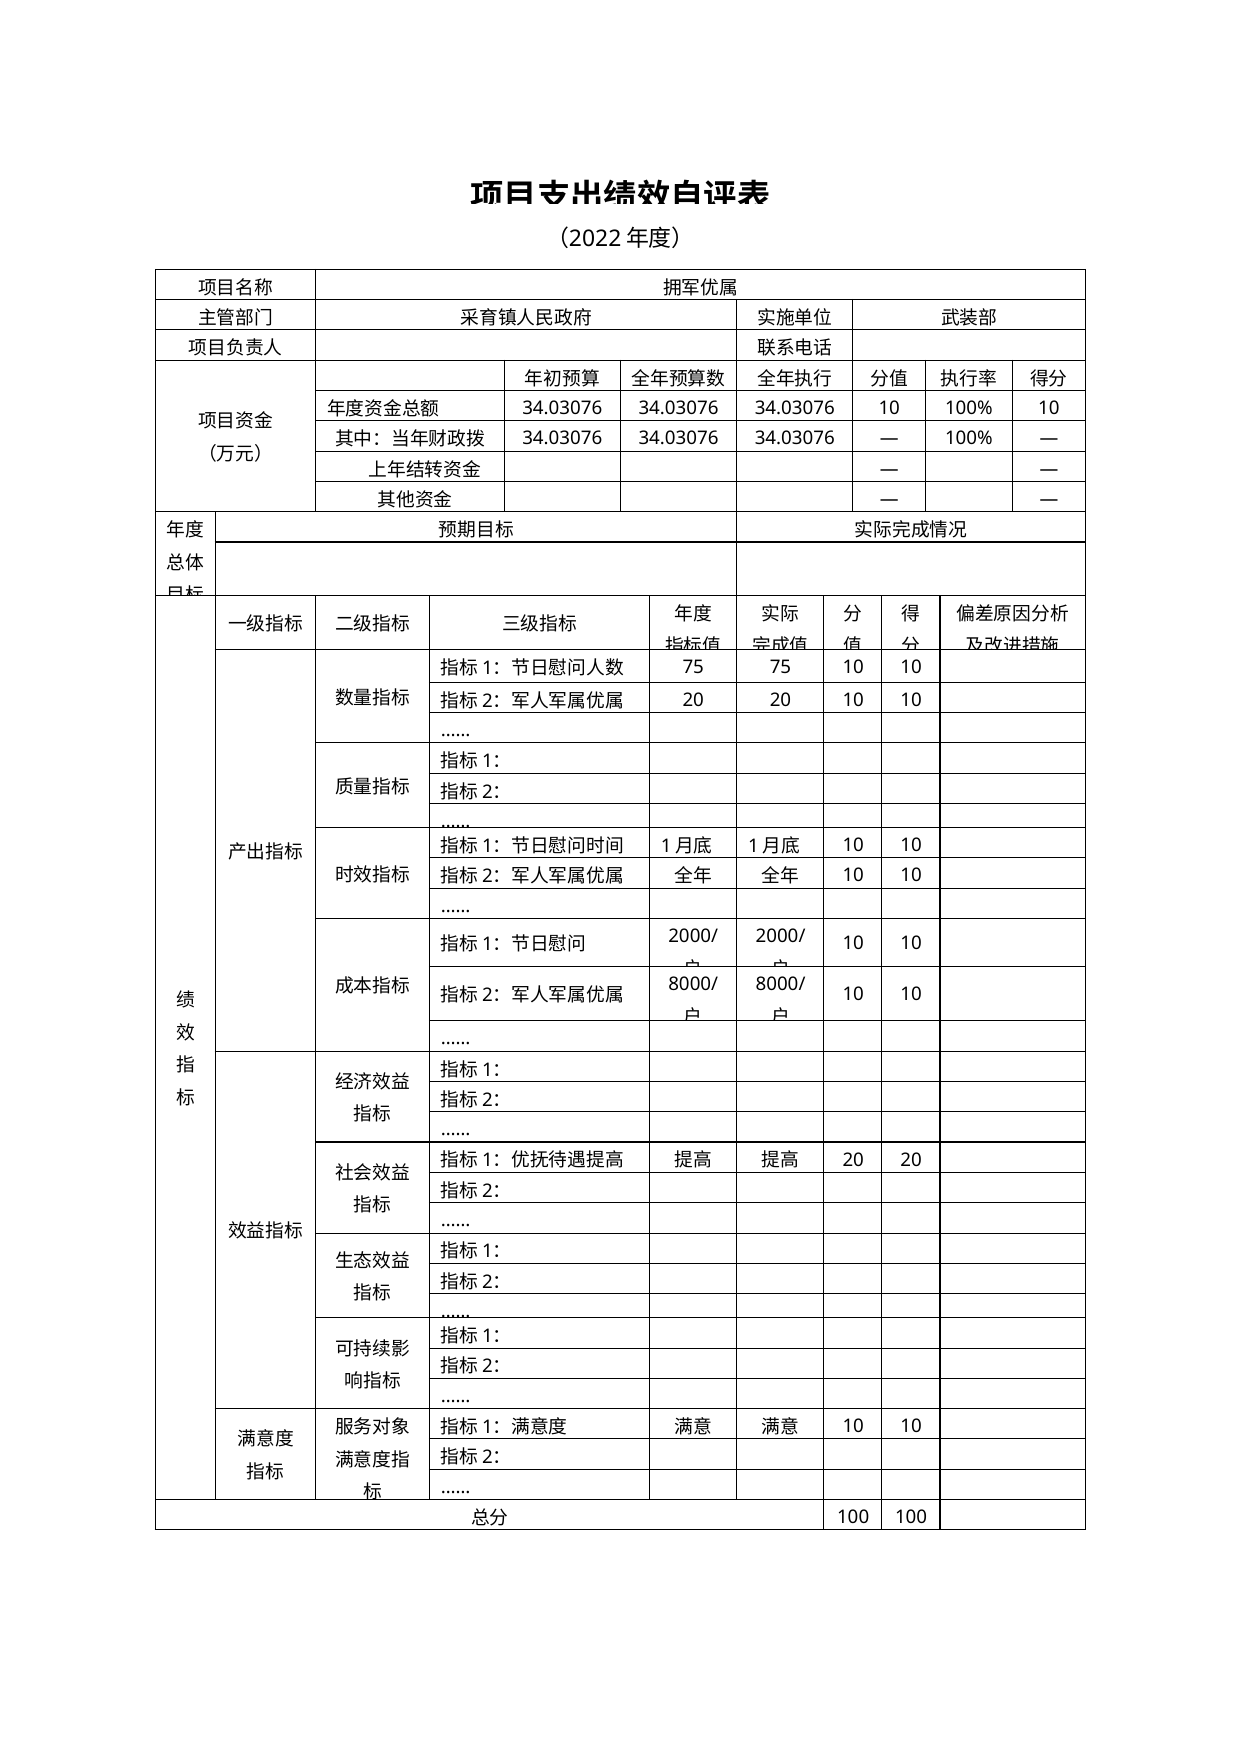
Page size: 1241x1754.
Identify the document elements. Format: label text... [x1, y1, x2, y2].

table_cell [941, 1143, 1085, 1172]
table_cell [824, 1294, 881, 1317]
table_cell …… [430, 1203, 649, 1232]
table_cell [882, 1264, 939, 1293]
table_cell 10 [853, 391, 925, 420]
table_cell 拥军优属 [316, 270, 1085, 299]
table_cell [882, 1318, 939, 1347]
table_cell 主管部门 [156, 300, 315, 329]
table_cell 10 [882, 828, 939, 857]
table_cell [650, 1234, 736, 1263]
table_cell 采育镇人民政府 [316, 300, 736, 329]
table_cell [621, 452, 736, 481]
table_cell 10 [882, 650, 939, 682]
table_cell …… [430, 1294, 649, 1317]
table_cell 三级指标 [430, 596, 649, 649]
table_cell 100 [824, 1500, 881, 1529]
table_cell 100% [926, 421, 1012, 451]
table_cell [737, 1318, 823, 1347]
table_cell [824, 1203, 881, 1232]
table_cell [650, 1294, 736, 1317]
table_cell …… [430, 804, 649, 827]
table_cell 2000/户 [737, 919, 823, 966]
table_cell 指标1：节日慰问时间 [430, 828, 649, 857]
table_cell [650, 804, 736, 827]
table_cell [882, 1082, 939, 1111]
table_cell [941, 774, 1085, 803]
table_cell [941, 650, 1085, 682]
table_cell [882, 774, 939, 803]
table_cell [621, 482, 736, 511]
table_cell 10 [824, 967, 881, 1020]
table_cell [650, 1470, 736, 1499]
table_cell [737, 743, 823, 773]
table_cell — [853, 452, 925, 481]
table_cell [824, 1173, 881, 1202]
table_cell 年度总体目标 [156, 512, 215, 595]
table_cell [824, 1234, 881, 1263]
table_cell [941, 1203, 1085, 1232]
table_cell [650, 743, 736, 773]
table_cell [941, 1379, 1085, 1408]
table_cell …… [430, 713, 649, 742]
table_cell 指标2： [430, 1439, 649, 1469]
table_cell 1月底 [737, 828, 823, 857]
table_cell [882, 713, 939, 742]
table_cell 年初预算数 [505, 361, 620, 390]
table_cell [650, 1203, 736, 1232]
table_cell 10 [882, 919, 939, 966]
table_cell [650, 1112, 736, 1141]
table_cell — [1013, 452, 1085, 481]
table_cell [316, 361, 504, 390]
table_cell [505, 452, 620, 481]
table_cell [737, 1439, 823, 1469]
table_cell 其他资金 [316, 482, 504, 511]
table_cell 指标2： [430, 1082, 649, 1111]
table_cell 指标1：节日慰问人数 [430, 650, 649, 682]
table_cell 指标2： [430, 1264, 649, 1293]
table_cell 总分 [156, 1500, 823, 1529]
table_cell [737, 1052, 823, 1081]
table_cell [941, 743, 1085, 773]
table_cell 效益指标 [216, 1052, 315, 1408]
table_cell [882, 1379, 939, 1408]
table_cell 1月底 [650, 828, 736, 857]
table_cell …… [430, 1112, 649, 1141]
table_cell [824, 1264, 881, 1293]
table_cell [941, 804, 1085, 827]
table_cell [737, 774, 823, 803]
table_cell …… [430, 1470, 649, 1499]
table_cell 10 [824, 828, 881, 857]
table_cell [853, 330, 1085, 359]
table_cell [941, 1349, 1085, 1378]
table_cell [882, 1052, 939, 1081]
table_cell [824, 1318, 881, 1347]
table_cell [824, 1082, 881, 1111]
table_cell [824, 774, 881, 803]
table_cell [737, 1203, 823, 1232]
table_cell 指标1：满意度 [430, 1409, 649, 1438]
table_cell 10 [824, 1409, 881, 1438]
table_cell [824, 1379, 881, 1408]
table_cell 联系电话 [737, 330, 852, 359]
table_cell 10 [882, 1409, 939, 1438]
table_cell [941, 1439, 1085, 1469]
table_cell [737, 482, 852, 511]
table_cell 成本指标 [316, 919, 429, 1051]
table_cell [941, 1234, 1085, 1263]
table_cell （2022年度） [155, 204, 1085, 269]
table_cell 8000/户 [737, 967, 823, 1020]
table_cell [737, 1112, 823, 1141]
table_cell [650, 1264, 736, 1293]
table_cell 指标1： [430, 743, 649, 773]
table_cell [882, 1203, 939, 1232]
table_cell 指标1： [430, 1318, 649, 1347]
table_cell 一级指标 [216, 596, 315, 649]
table_cell [737, 1264, 823, 1293]
table_cell 经济效益 指标 [316, 1052, 429, 1141]
table_cell 上年结转资金 [316, 452, 504, 481]
table_cell 实施单位 [737, 300, 852, 329]
table_cell 20 [824, 1143, 881, 1172]
table_cell [941, 858, 1085, 888]
table_cell [650, 774, 736, 803]
table_cell [650, 1021, 736, 1051]
table_cell 得分 [1013, 361, 1085, 390]
table_cell [941, 683, 1085, 712]
table_cell [941, 1409, 1085, 1438]
table_cell [737, 713, 823, 742]
table_cell 34.03076 [737, 421, 852, 451]
table_cell 指标2：军人军属优属 [430, 967, 649, 1020]
table_cell [941, 1112, 1085, 1141]
table_cell [737, 804, 823, 827]
table_cell 分值 [824, 596, 881, 649]
table_cell [650, 1052, 736, 1081]
table_cell [737, 452, 852, 481]
table_cell 实际完成情况 [737, 512, 1085, 541]
table_cell [882, 1349, 939, 1378]
table_cell 指标1： [430, 1052, 649, 1081]
table_cell [882, 1439, 939, 1469]
table_cell 10 [824, 650, 881, 682]
table_cell 年度资金总额 [316, 391, 504, 420]
table_cell [737, 543, 1085, 595]
table_cell — [1013, 482, 1085, 511]
table_cell 提高 [650, 1143, 736, 1172]
table_cell 指标2：军人军属优属 [430, 683, 649, 712]
table_header 项目支出绩效自评表 [155, 162, 1085, 204]
table_cell 指标1： [430, 1234, 649, 1263]
table_cell [882, 1112, 939, 1141]
table_cell 武装部 [853, 300, 1085, 329]
table_cell [316, 330, 736, 359]
table_cell [737, 889, 823, 918]
table_cell [882, 1470, 939, 1499]
table_cell [941, 713, 1085, 742]
table_cell 分值 [853, 361, 925, 390]
table_cell [824, 889, 881, 918]
table_cell 2000/户 [650, 919, 736, 966]
table_cell 34.03076 [505, 391, 620, 420]
table_cell 项目资金 （万元） [156, 361, 315, 511]
table_cell [824, 1021, 881, 1051]
table_cell — [853, 482, 925, 511]
table_cell [941, 1173, 1085, 1202]
table_cell [882, 1294, 939, 1317]
table_cell 全年预算数 [621, 361, 736, 390]
table_cell 实际 完成值 [737, 596, 823, 649]
table_cell [650, 1173, 736, 1202]
table_cell [650, 1349, 736, 1378]
table_cell 满意度 指标 [216, 1409, 315, 1499]
table_cell [824, 1439, 881, 1469]
table_cell 34.03076 [621, 421, 736, 451]
table_cell 指标2：军人军属优属 [430, 858, 649, 888]
table_cell 可持续影响指标 [316, 1318, 429, 1408]
table_cell 20 [650, 683, 736, 712]
table_cell 偏差原因分析及改进措施 [941, 596, 1085, 649]
table_cell 其中：当年财政拨款 [316, 421, 504, 451]
table_cell [941, 889, 1085, 918]
table_cell [941, 1318, 1085, 1347]
table_cell 生态效益 指标 [316, 1234, 429, 1317]
table_cell 预期目标 [216, 512, 736, 541]
table_cell [737, 1294, 823, 1317]
table_cell 34.03076 [621, 391, 736, 420]
table_cell 75 [650, 650, 736, 682]
table_cell 指标2： [430, 774, 649, 803]
table_cell [941, 919, 1085, 966]
table_cell 时效指标 [316, 828, 429, 918]
table_cell 满意 [737, 1409, 823, 1438]
table_cell [941, 967, 1085, 1020]
table_cell …… [430, 1379, 649, 1408]
table_cell 全年执行数 [737, 361, 852, 390]
table_cell [941, 1052, 1085, 1081]
table_cell [941, 828, 1085, 857]
table_cell [737, 1021, 823, 1051]
table_cell 社会效益 指标 [316, 1143, 429, 1232]
table_cell [941, 1470, 1085, 1499]
table_cell 指标1：节日慰问 [430, 919, 649, 966]
table_cell [882, 804, 939, 827]
table_cell [882, 1021, 939, 1051]
table_cell [650, 1082, 736, 1111]
table_cell 服务对象满意度指标 [316, 1409, 429, 1499]
table_cell [650, 713, 736, 742]
table_cell 10 [882, 967, 939, 1020]
table_cell 10 [1013, 391, 1085, 420]
table_cell — [853, 421, 925, 451]
table_cell [941, 1500, 1085, 1529]
table_cell 34.03076 [737, 391, 852, 420]
table_cell [882, 1173, 939, 1202]
table_cell 100% [926, 391, 1012, 420]
table_cell [737, 1173, 823, 1202]
table_cell [941, 1264, 1085, 1293]
table_cell 项目名称 [156, 270, 315, 299]
table_cell [650, 1379, 736, 1408]
table_cell 指标2： [430, 1349, 649, 1378]
table_cell 10 [824, 919, 881, 966]
table_cell [737, 1234, 823, 1263]
table_cell 20 [882, 1143, 939, 1172]
table_cell 绩 效 指 标 [156, 596, 215, 1499]
table_cell 年度 指标值 [650, 596, 736, 649]
table_cell …… [430, 889, 649, 918]
table_cell [926, 452, 1012, 481]
table_cell 20 [737, 683, 823, 712]
table_cell 10 [882, 683, 939, 712]
table_cell 项目负责人 [156, 330, 315, 359]
table_cell 指标2： [430, 1173, 649, 1202]
table_cell 质量指标 [316, 743, 429, 827]
table_cell [882, 743, 939, 773]
table_cell 指标1：优抚待遇提高 [430, 1143, 649, 1172]
table_cell [941, 1294, 1085, 1317]
table_cell 得分 [882, 596, 939, 649]
table_cell 10 [824, 683, 881, 712]
table_cell [216, 543, 736, 595]
table_cell [824, 1470, 881, 1499]
table_cell [941, 1021, 1085, 1051]
table_cell [882, 1234, 939, 1263]
table_cell 100 [882, 1500, 939, 1529]
table_cell [737, 1349, 823, 1378]
table_cell [824, 743, 881, 773]
table_cell [505, 482, 620, 511]
table_cell …… [430, 1021, 649, 1051]
table_cell 数量指标 [316, 650, 429, 742]
table_cell 二级指标 [316, 596, 429, 649]
table_cell 75 [737, 650, 823, 682]
table_cell [824, 1052, 881, 1081]
table_cell [824, 804, 881, 827]
table_cell 执行率 [926, 361, 1012, 390]
table_cell 提高 [737, 1143, 823, 1172]
table_cell [882, 889, 939, 918]
table_cell [650, 889, 736, 918]
table_cell [941, 1082, 1085, 1111]
table_cell — [1013, 421, 1085, 451]
table_cell 产出指标 [216, 650, 315, 1051]
table_cell [650, 1318, 736, 1347]
table_cell 满意 [650, 1409, 736, 1438]
table_cell [737, 1082, 823, 1111]
table_cell 全年 [737, 858, 823, 888]
table_cell [824, 1112, 881, 1141]
table_cell 10 [824, 858, 881, 888]
table_cell [737, 1470, 823, 1499]
table_cell 8000/户 [650, 967, 736, 1020]
table_cell [650, 1439, 736, 1469]
table_cell [926, 482, 1012, 511]
table_cell 全年 [650, 858, 736, 888]
table_cell 34.03076 [505, 421, 620, 451]
table_cell 10 [882, 858, 939, 888]
table_cell [737, 1379, 823, 1408]
table_cell [824, 1349, 881, 1378]
table_cell [824, 713, 881, 742]
